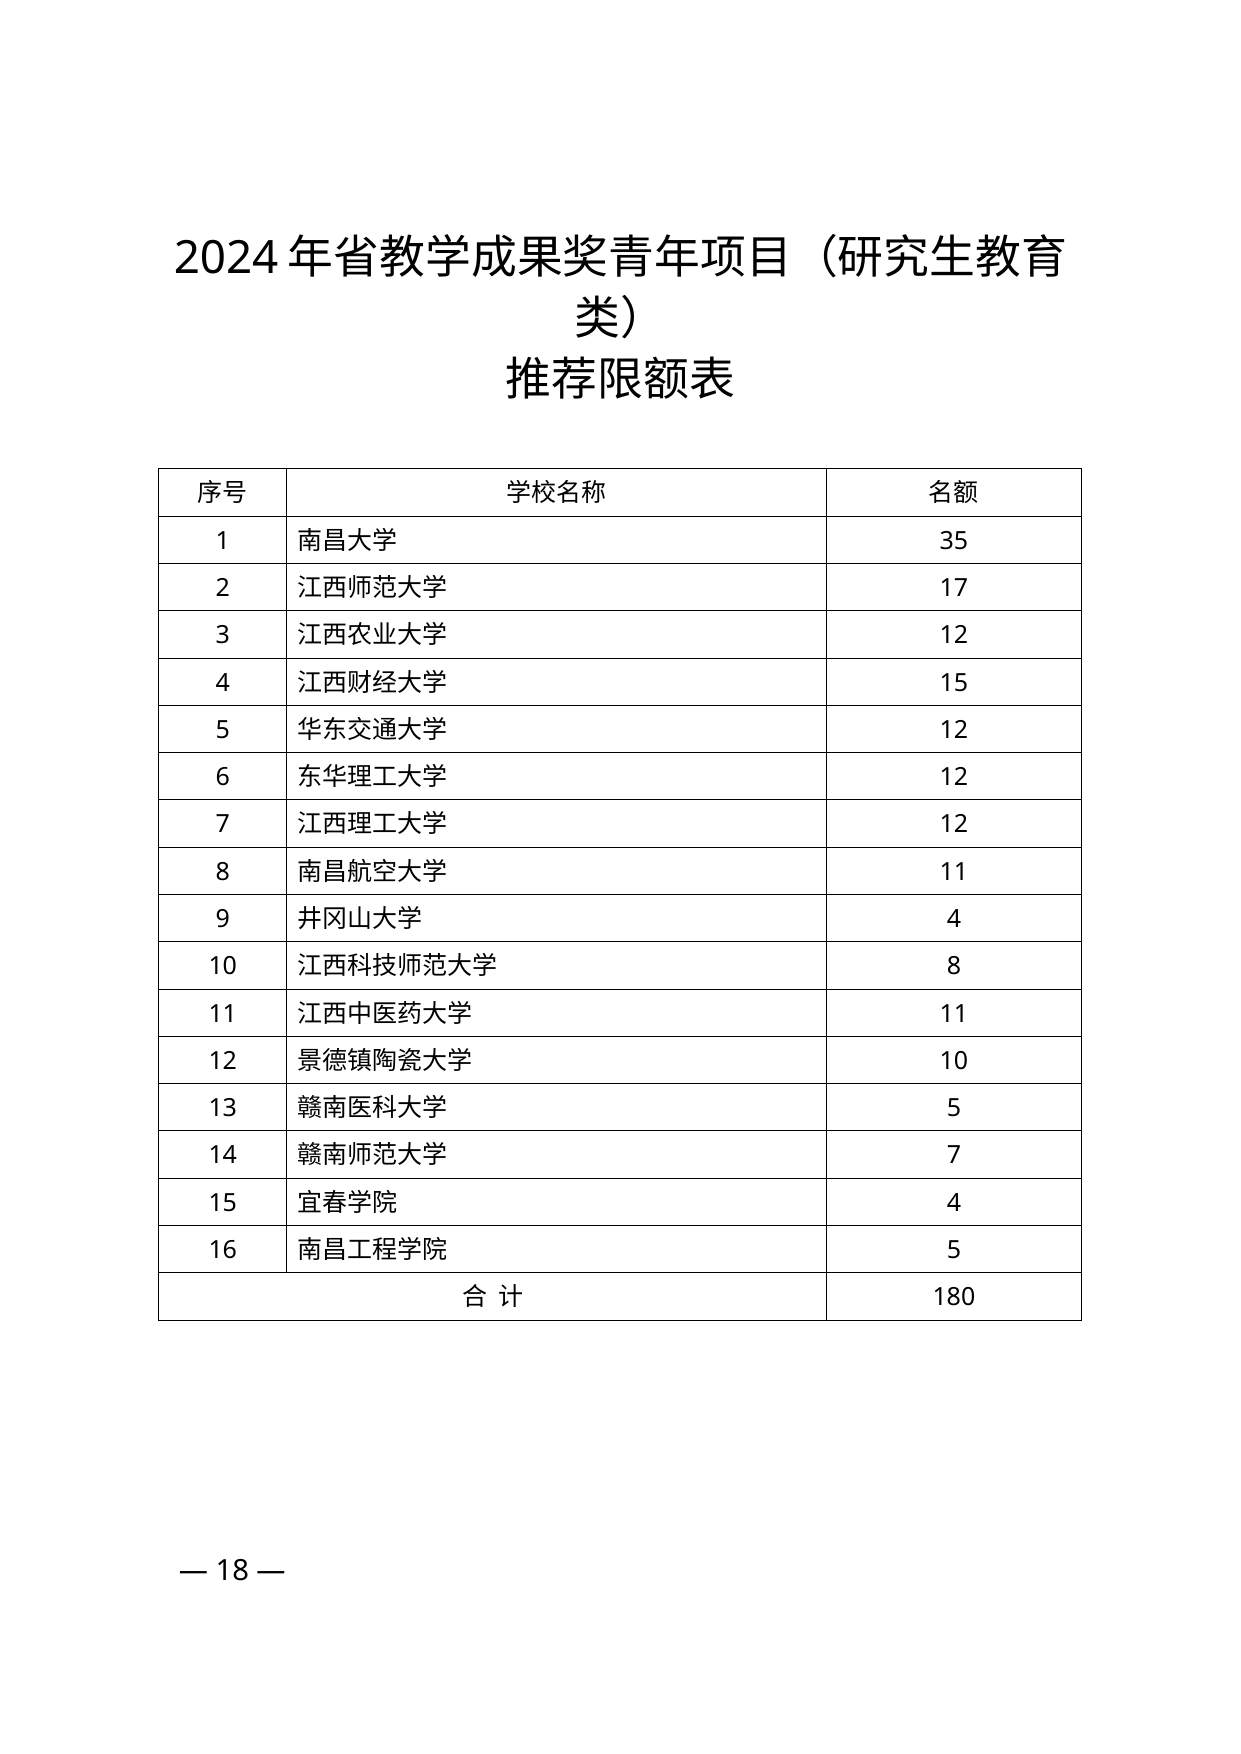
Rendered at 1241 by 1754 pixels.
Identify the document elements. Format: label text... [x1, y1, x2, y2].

table_cell 7 [827, 1131, 1081, 1178]
table_cell 南昌工程学院 [287, 1226, 826, 1272]
table_cell 5 [159, 706, 286, 752]
table_cell 赣南师范大学 [287, 1131, 826, 1178]
table_cell 15 [827, 659, 1081, 705]
table_cell 12 [159, 1037, 286, 1083]
table_cell 1 [159, 517, 286, 563]
table_cell 东华理工大学 [287, 753, 826, 799]
table_cell 10 [827, 1037, 1081, 1083]
table_cell 8 [827, 942, 1081, 988]
table_cell 12 [827, 611, 1081, 657]
table_cell 江西师范大学 [287, 564, 826, 610]
table_cell 35 [827, 517, 1081, 563]
table_cell 南昌大学 [287, 517, 826, 563]
table_cell 江西财经大学 [287, 659, 826, 705]
table_cell 15 [159, 1179, 286, 1225]
table_cell 12 [827, 706, 1081, 752]
table_cell 景德镇陶瓷大学 [287, 1037, 826, 1083]
table_cell 13 [159, 1084, 286, 1130]
table_cell 10 [159, 942, 286, 988]
table_cell 11 [159, 990, 286, 1036]
table_cell 14 [159, 1131, 286, 1178]
table_cell 华东交通大学 [287, 706, 826, 752]
table_cell 5 [827, 1084, 1081, 1130]
table_cell 6 [159, 753, 286, 799]
table_cell 5 [827, 1226, 1081, 1272]
table_header 学校名称 [287, 469, 826, 516]
table_cell 宜春学院 [287, 1179, 826, 1225]
table_cell 井冈山大学 [287, 895, 826, 941]
table_cell 4 [159, 659, 286, 705]
table_header 序号 [159, 469, 286, 516]
table_cell 17 [827, 564, 1081, 610]
table_cell 11 [827, 848, 1081, 894]
table_cell 江西理工大学 [287, 800, 826, 847]
table_cell 江西农业大学 [287, 611, 826, 657]
table_cell 12 [827, 800, 1081, 847]
table_cell 赣南医科大学 [287, 1084, 826, 1130]
table_cell 4 [827, 895, 1081, 941]
table_header 名额 [827, 469, 1081, 516]
table_cell 9 [159, 895, 286, 941]
table_cell 180 [827, 1273, 1081, 1319]
table_cell 南昌航空大学 [287, 848, 826, 894]
table_cell 2 [159, 564, 286, 610]
text 2024年省教学成果奖青年项目（研究生教育类） [149, 224, 1091, 346]
table_cell 11 [827, 990, 1081, 1036]
table_cell 江西中医药大学 [287, 990, 826, 1036]
table_cell 7 [159, 800, 286, 847]
table_cell 12 [827, 753, 1081, 799]
table_cell 合 计 [159, 1273, 826, 1319]
table_cell 江西科技师范大学 [287, 942, 826, 988]
table_cell 8 [159, 848, 286, 894]
table_cell 3 [159, 611, 286, 657]
text 推荐限额表 [149, 346, 1091, 407]
table_cell 16 [159, 1226, 286, 1272]
table_cell 4 [827, 1179, 1081, 1225]
